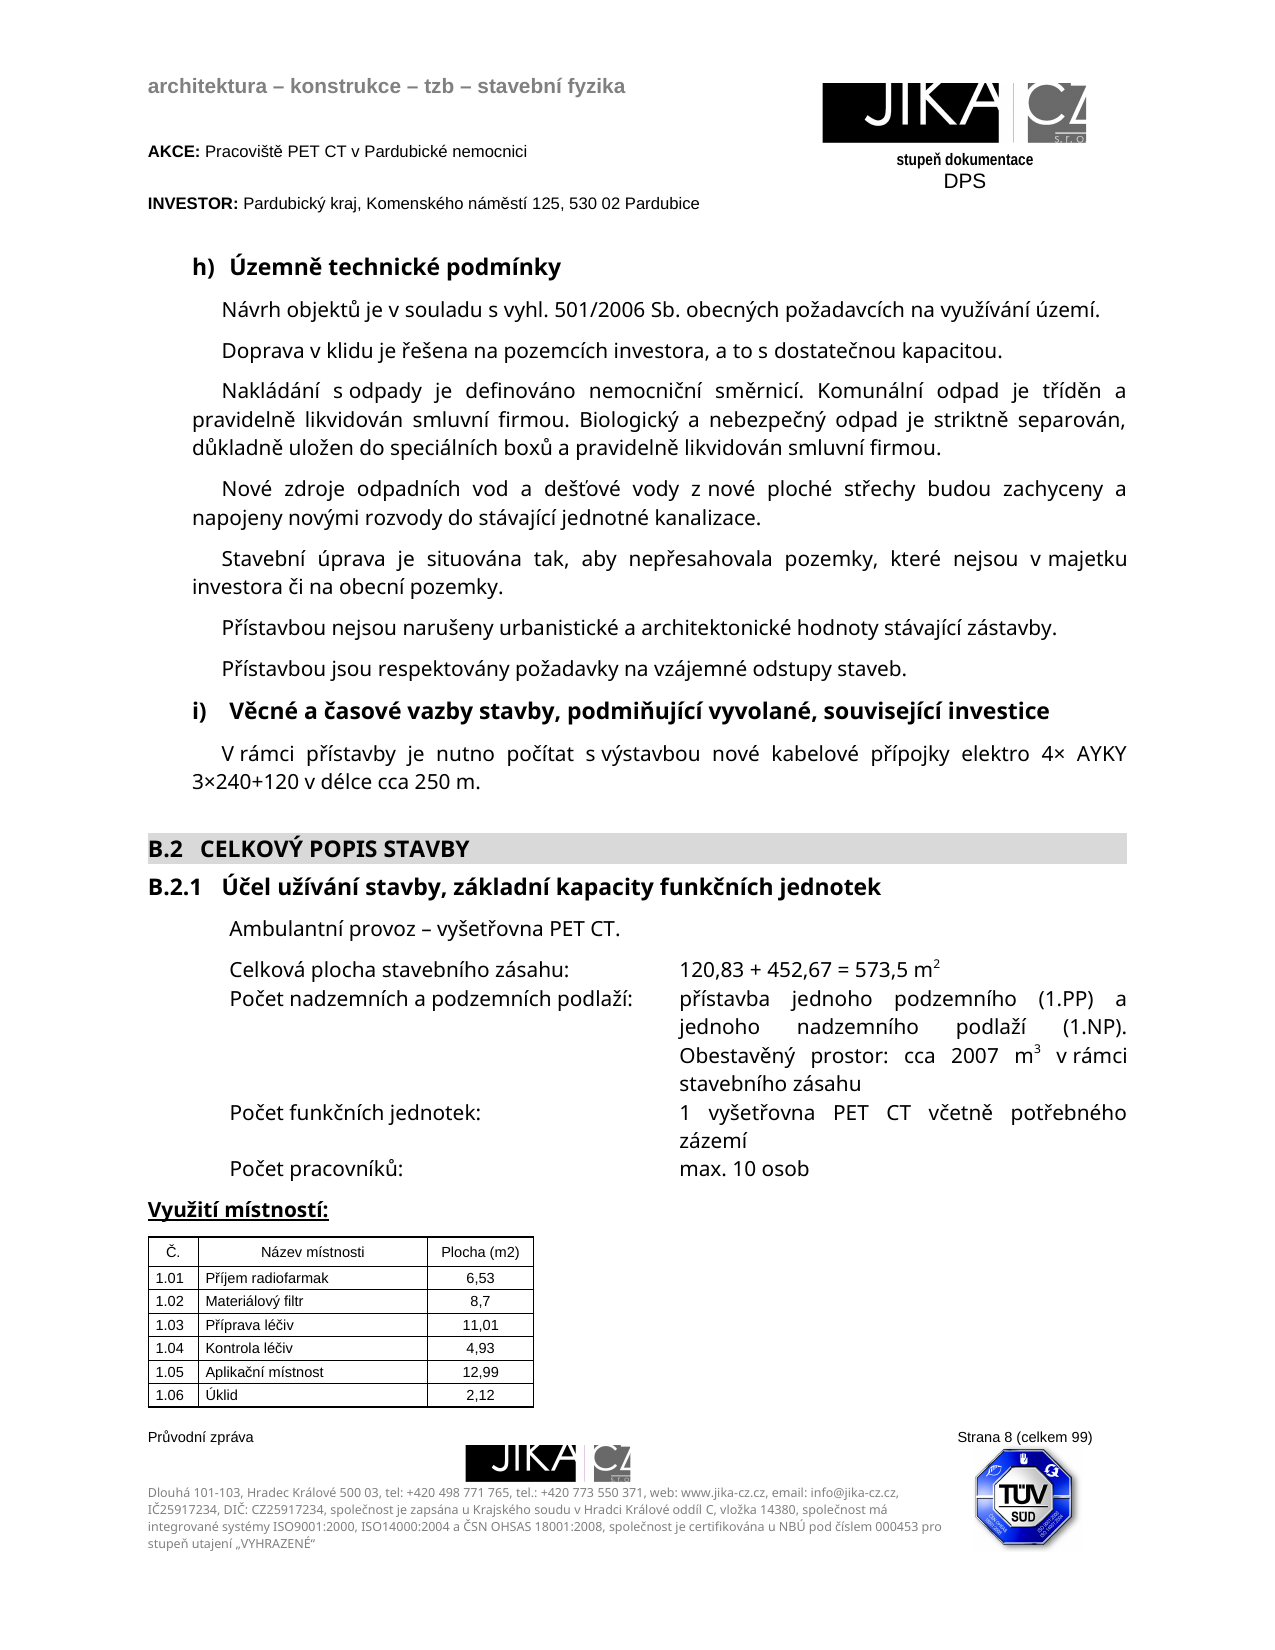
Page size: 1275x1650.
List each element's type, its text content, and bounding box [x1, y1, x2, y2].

table_cell Úklid [199, 1384, 427, 1406]
table_cell 1.01 [149, 1267, 198, 1289]
text Nakládání s odpady je definováno nemocniční směrnicí. Komunální odpad je tříděn a pravidelně likvidován smluvní firmou. Biologický a nebezpečný odpad je striktně separován, důkladně uložen do speciálních boxů a pravidelně likvidován smluvní firmou. [192, 377, 1127, 462]
list Územně technické podmínky [192, 251, 1127, 282]
text Počet funkčních jednotek: 1 vyšetřovna PET CT včetně potřebného zázemí [229, 1098, 1127, 1154]
table_cell 8,7 [428, 1290, 533, 1313]
text Ambulantní provoz – vyšetřovna PET CT. [229, 914, 1127, 943]
text Přístavbou jsou respektovány požadavky na vzájemné odstupy staveb. [192, 654, 1127, 683]
text Celková plocha stavebního zásahu: 120,83 + 452,67 = 573,5 m2 [229, 955, 1127, 984]
table_cell 1.02 [149, 1290, 198, 1313]
table_cell 1.03 [149, 1314, 198, 1336]
text Návrh objektů je v souladu s vyhl. 501/2006 Sb. obecných požadavcích na využívání území. [192, 295, 1127, 323]
table_cell 12,99 [428, 1361, 533, 1383]
text Nové zdroje odpadních vod a dešťové vody z nové ploché střechy budou zachyceny a napojeny novými rozvody do stávající jednotné kanalizace. [192, 474, 1127, 531]
table_cell Aplikační místnost [199, 1361, 427, 1383]
text Doprava v klidu je řešena na pozemcích investora, a to s dostatečnou kapacitou. [192, 336, 1127, 364]
table_cell Příjem radiofarmak [199, 1267, 427, 1289]
table_header Název místnosti [199, 1238, 427, 1266]
table_cell 4,93 [428, 1337, 533, 1359]
text Využití místností: [148, 1195, 1127, 1224]
table_cell Příprava léčiv [199, 1314, 427, 1336]
list Věcné a časové vazby stavby, podmiňující vyvolané, související investice [192, 695, 1127, 726]
picture [822, 83, 1087, 143]
table_cell 11,01 [428, 1314, 533, 1336]
text Počet pracovníků: max. 10 osob [229, 1154, 1127, 1183]
text Přístavbou nejsou narušeny urbanistické a architektonické hodnoty stávající zástavby. [192, 613, 1127, 642]
text V rámci přístavby je nutno počítat s výstavbou nové kabelové přípojky elektro 4× AYKY 3×240+120 v délce cca 250 m. [192, 739, 1127, 796]
table_cell 1.04 [149, 1337, 198, 1359]
table_header Plocha (m2) [428, 1238, 533, 1266]
table_header Č. [149, 1238, 198, 1266]
list Účel užívání stavby, základní kapacity funkčních jednotek [148, 871, 1127, 902]
picture [465, 1445, 631, 1482]
table_cell Kontrola léčiv [199, 1337, 427, 1359]
table_cell Materiálový filtr [199, 1290, 427, 1313]
text Stavební úprava je situována tak, aby nepřesahovala pozemky, které nejsou v majetku investora či na obecní pozemky. [192, 544, 1127, 601]
table_cell 2,12 [428, 1384, 533, 1406]
table_cell 1.05 [149, 1361, 198, 1383]
table_cell 6,53 [428, 1267, 533, 1289]
picture [972, 1445, 1083, 1552]
list CELKOVÝ POPIS STAVBY [148, 833, 1127, 864]
text Počet nadzemních a podzemních podlaží: přístavba jednoho podzemního (1.PP) a jednoho nadzemního podlaží (1.NP). Obestavěný prostor: cca 2007 m3 v rámci stavebního zásahu [229, 984, 1127, 1098]
table_cell 1.06 [149, 1384, 198, 1406]
